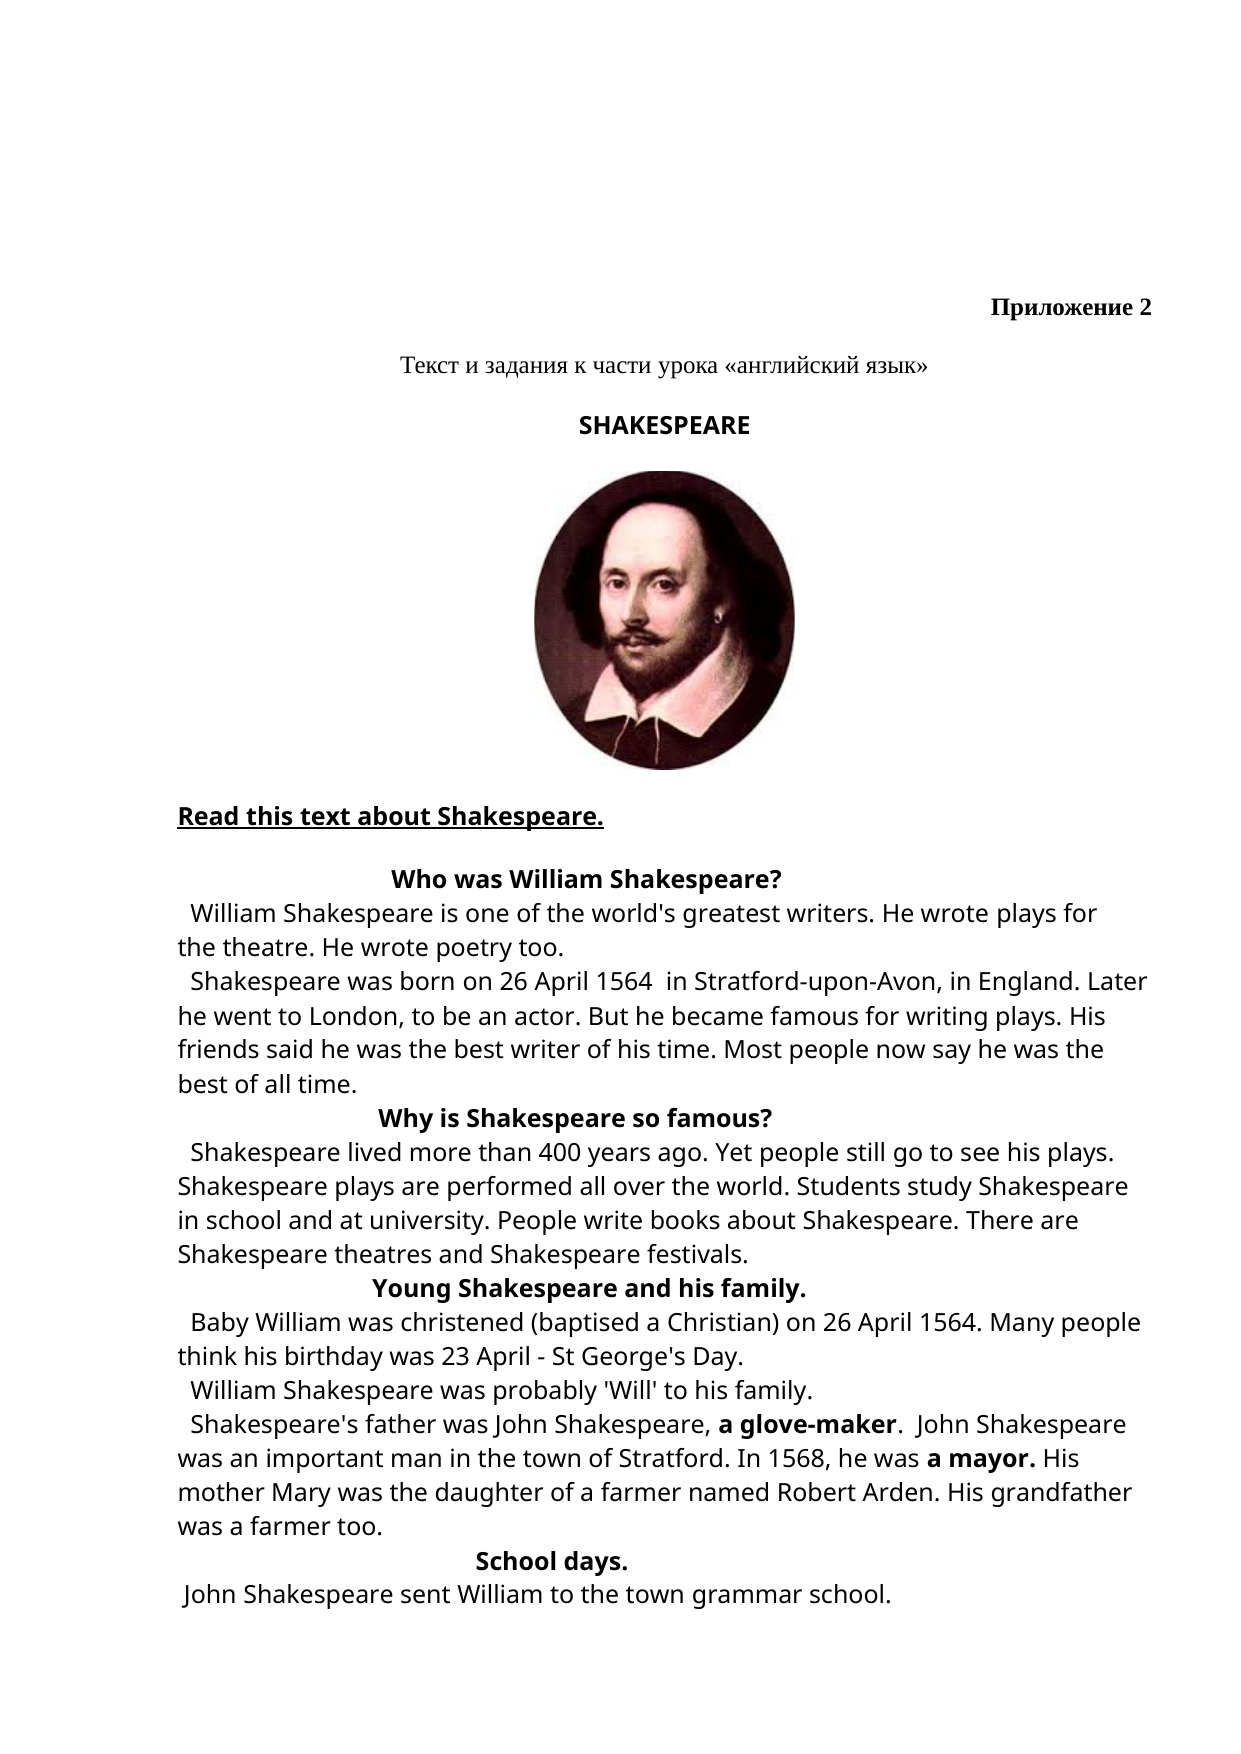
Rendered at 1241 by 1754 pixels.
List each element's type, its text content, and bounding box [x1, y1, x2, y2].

text Текст и задания к части урока «английский язык» [177, 350, 1152, 378]
text Shakespeare was born on 26 April 1564 in Stratford-upon-Avon, in England. Later he went to London, to be an actor. But he became famous for writing plays. His friends said he was the best writer of his time. Most people now say he was the best of all time. [177, 964, 1152, 1100]
text Shakespeare plays are performed all over the world. Students study Shakespeare in school and at university. People write books about Shakespeare. There are Shakespeare theatres and Shakespeare festivals. [177, 1168, 1152, 1271]
text SHAKESPEARE [177, 408, 1152, 442]
picture [534, 471, 795, 770]
text Приложение 2 [177, 292, 1152, 321]
text Why is Shakespeare so famous? Shakespeare lived more than 400 years ago. Yet people still go to see his plays. [177, 1100, 1152, 1168]
text Shakespeare's father was John Shakespeare, a glove-maker. John Shakespeare was an important man in the town of Stratford. In 1568, he was а mayor. His mother Mary was the daughter of a farmer named Robert Arden. His grandfather was a farmer too. [177, 1407, 1152, 1543]
text School days. John Shakespeare sent William to the town grammar school. [177, 1543, 1152, 1611]
text Read this text about Shakespeare. [177, 799, 1152, 833]
text Who was William Shakespeare? William Shakespeare is one of the world's greatest writers. He wrote plays for the theatre. He wrote poetry too. [177, 862, 1152, 964]
text William Shakespeare was probably 'Will' to his family. [177, 1373, 1152, 1407]
text Young Shakespeare and his family. Baby William was christened (baptised a Christian) on 26 April 1564. Many people think his birthday was 23 April - St George's Day. [177, 1271, 1152, 1373]
